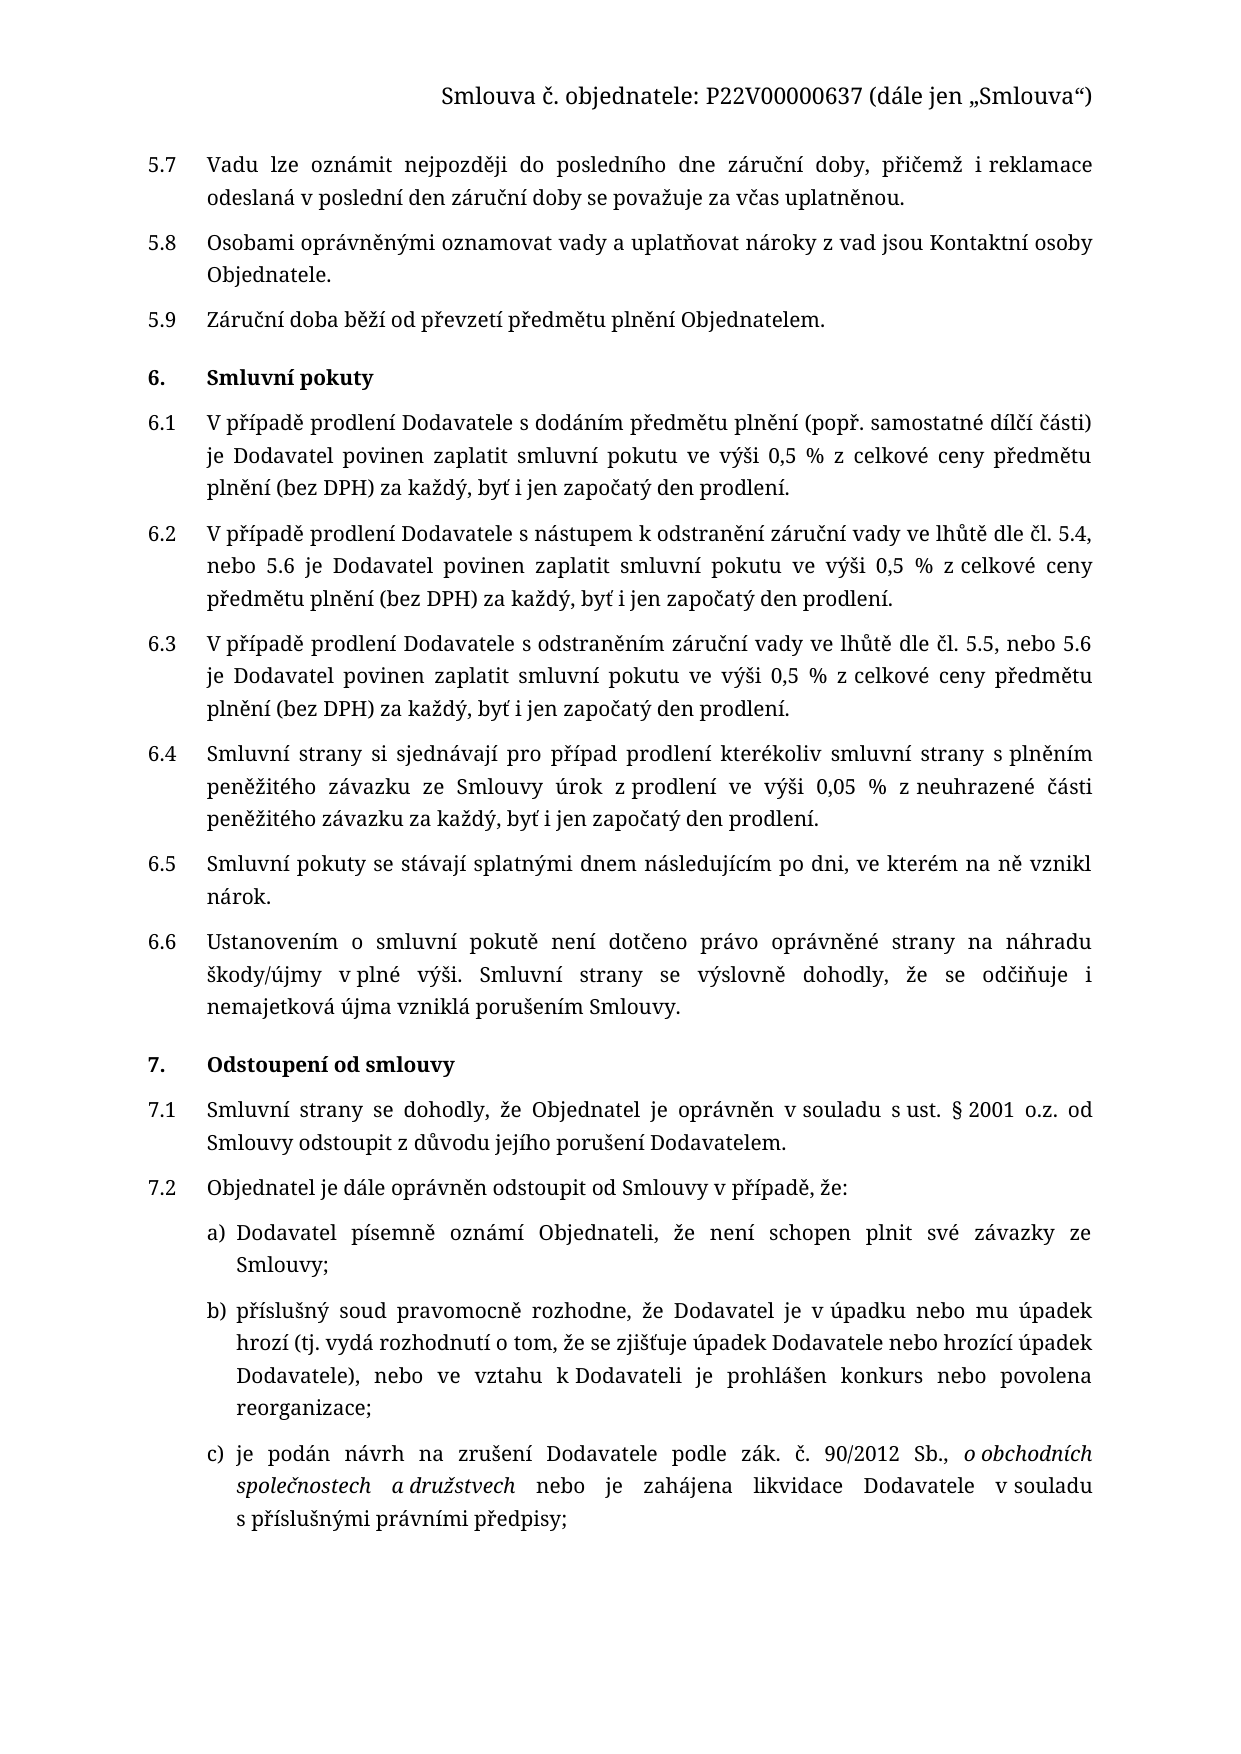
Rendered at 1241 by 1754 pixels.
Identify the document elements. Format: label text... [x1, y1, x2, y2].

list V případě prodlení Dodavatele s dodáním předmětu plnění (popř. samostatné dílčí části) je Dodavatel povinen zaplatit smluvní pokutu ve výši 0,5 % z celkové ceny předmětu plnění (bez DPH) za každý, byť i jen započatý den prodlení. [148, 408, 1093, 502]
list je podán návrh na zrušení Dodavatele podle zák. č. 90/2012 Sb., o obchodních společnostech a družstvech nebo je zahájena likvidace Dodavatele v souladu s příslušnými právními předpisy; [207, 1439, 1093, 1532]
list Objednatel je dále oprávněn odstoupit od Smlouvy v případě, že: [148, 1173, 1093, 1201]
list Ustanovením o smluvní pokutě není dotčeno právo oprávněné strany na náhradu škody/újmy v plné výši. Smluvní strany se výslovně dohodly, že se odčiňuje i nemajetková újma vzniklá porušením Smlouvy. [148, 927, 1093, 1021]
list Odstoupení od smlouvy [148, 1050, 1093, 1078]
list příslušný soud pravomocně rozhodne, že Dodavatel je v úpadku nebo mu úpadek hrozí (tj. vydá rozhodnutí o tom, že se zjišťuje úpadek Dodavatele nebo hrozící úpadek Dodavatele), nebo ve vztahu k Dodavateli je prohlášen konkurs nebo povolena reorganizace; [207, 1296, 1093, 1422]
list Smluvní strany si sjednávají pro případ prodlení kterékoliv smluvní strany s plněním peněžitého závazku ze Smlouvy úrok z prodlení ve výši 0,05 % z neuhrazené části peněžitého závazku za každý, byť i jen započatý den prodlení. [148, 739, 1093, 833]
list Smluvní pokuty se stávají splatnými dnem následujícím po dni, ve kterém na ně vznikl nárok. [148, 849, 1093, 911]
list Záruční doba běží od převzetí předmětu plnění Objednatelem. [148, 306, 1093, 334]
list Osobami oprávněnými oznamovat vady a uplatňovat nároky z vad jsou Kontaktní osoby Objednatele. [148, 228, 1093, 289]
list Vadu lze oznámit nejpozději do posledního dne záruční doby, přičemž i reklamace odeslaná v poslední den záruční doby se považuje za včas uplatněnou. [148, 150, 1093, 211]
list V případě prodlení Dodavatele s nástupem k odstranění záruční vady ve lhůtě dle čl. 5.4, nebo 5.6 je Dodavatel povinen zaplatit smluvní pokutu ve výši 0,5 % z celkové ceny předmětu plnění (bez DPH) za každý, byť i jen započatý den prodlení. [148, 519, 1093, 612]
list Smluvní pokuty [148, 363, 1093, 392]
list Smluvní strany se dohodly, že Objednatel je oprávněn v souladu s ust. § 2001 o.z. od Smlouvy odstoupit z důvodu jejího porušení Dodavatelem. [148, 1095, 1093, 1156]
list Dodavatel písemně oznámí Objednateli, že není schopen plnit své závazky ze Smlouvy; [207, 1218, 1093, 1279]
list V případě prodlení Dodavatele s odstraněním záruční vady ve lhůtě dle čl. 5.5, nebo 5.6 je Dodavatel povinen zaplatit smluvní pokutu ve výši 0,5 % z celkové ceny předmětu plnění (bez DPH) za každý, byť i jen započatý den prodlení. [148, 629, 1093, 723]
